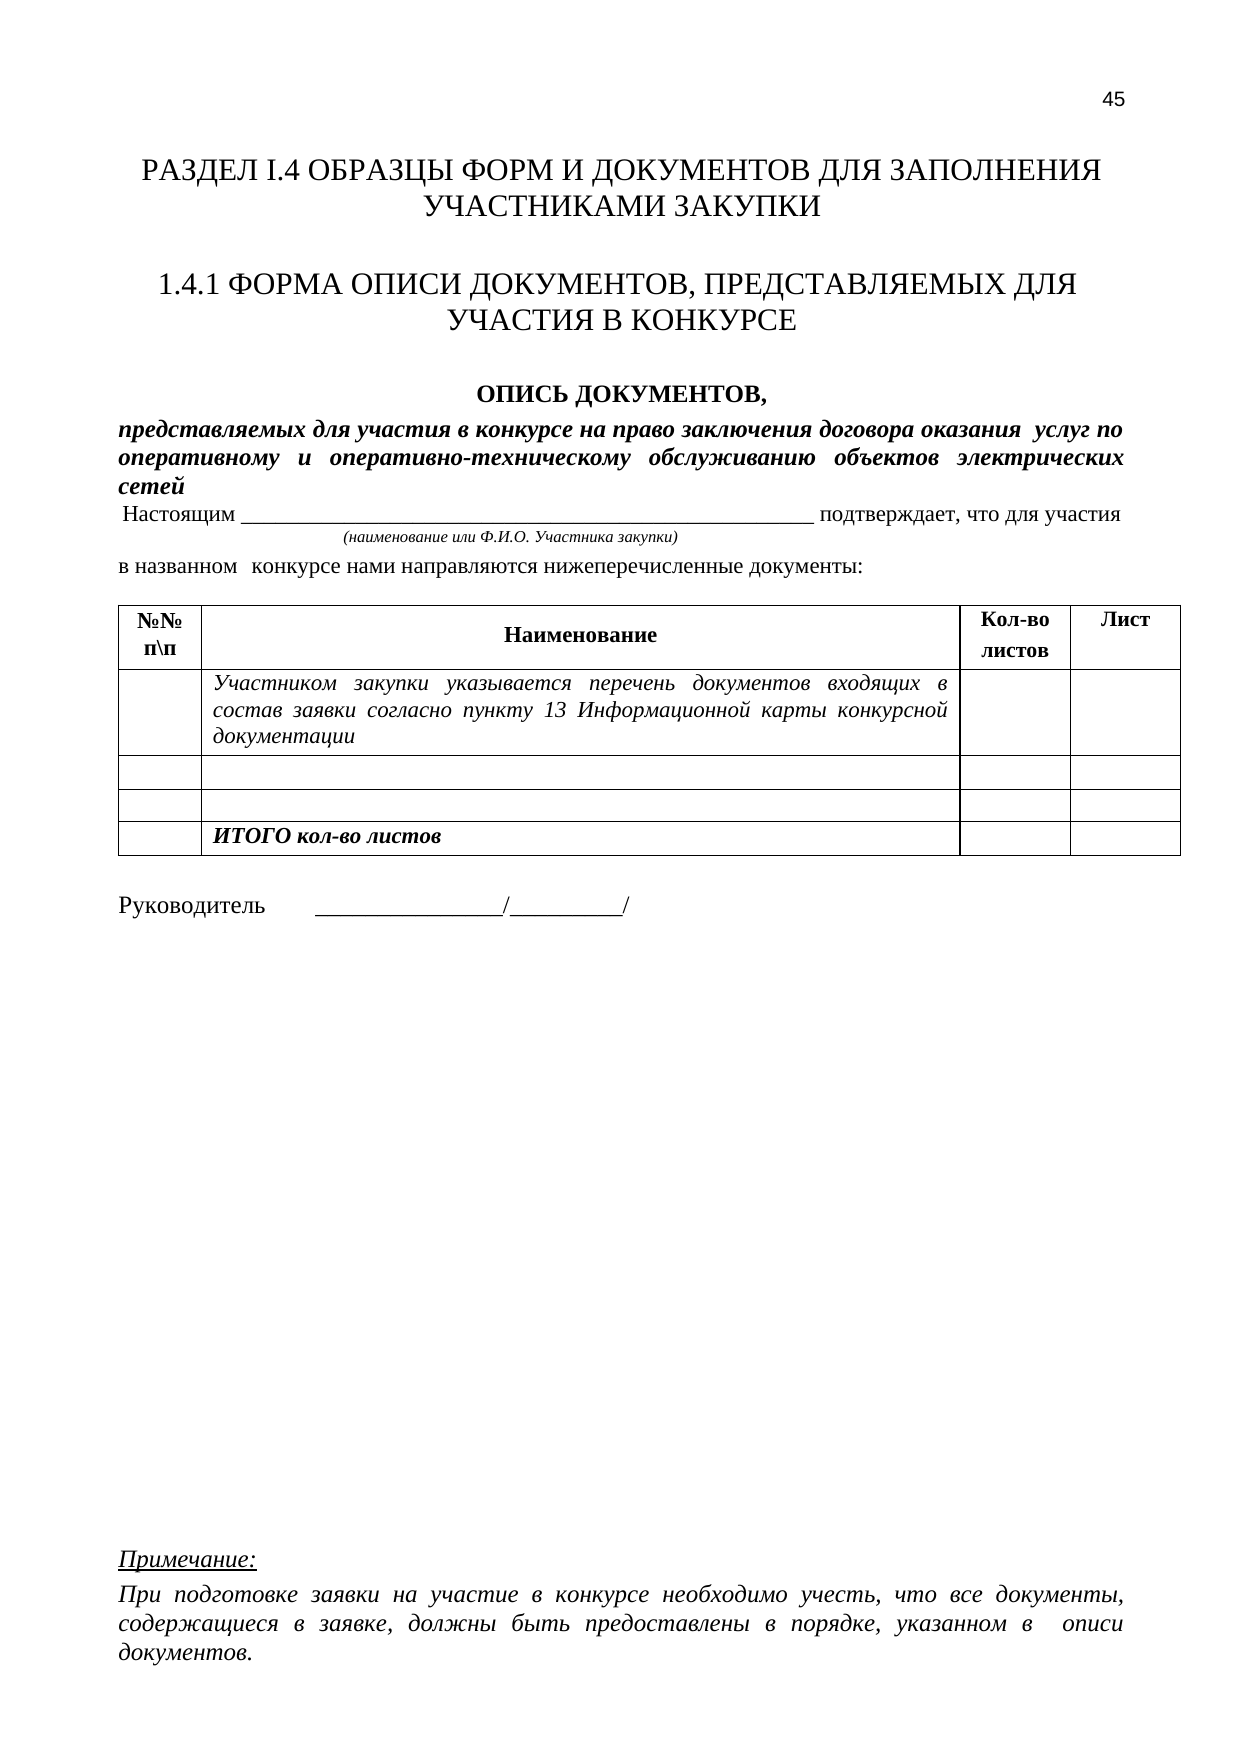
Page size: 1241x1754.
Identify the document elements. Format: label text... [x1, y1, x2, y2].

table_cell [1071, 670, 1180, 755]
table_cell [961, 790, 1070, 821]
table_cell Участником закупки указывается перечень документов входящих в состав заявки согласно пункту 13 Информационной карты конкурсной документации [202, 670, 959, 755]
text Руководитель _______________/_________/ [118, 891, 1125, 919]
subtitle 1.4.1 ФОРМА ОПИСИ ДОКУМЕНТОВ, ПРЕДСТАВЛЯЕМЫХ ДЛЯ УЧАСТИЯ В КОНКУРСЕ [118, 230, 1125, 337]
text (наименование или Ф.И.О. Участника закупки) [118, 526, 1125, 546]
table_cell [202, 756, 959, 788]
table_cell [961, 822, 1070, 854]
text представляемых для участия в конкурсе на право заключения договора оказания услуг по оперативному и оперативно-техническому обслуживанию объектов электрических сетей [118, 414, 1125, 500]
table_header Кол-во листов [961, 606, 1070, 668]
text Настоящим __________________________________________________ подтверждает, что для участия [118, 500, 1125, 526]
table_cell [202, 790, 959, 821]
text Примечание: [118, 1544, 1125, 1573]
text в названном конкурсе нами направляются нижеперечисленные документы: [118, 552, 1131, 578]
table_cell ИТОГО кол-во листов [202, 822, 959, 854]
table_cell [119, 670, 201, 755]
table_cell [119, 822, 201, 854]
table_cell [1071, 790, 1180, 821]
table_header Лист [1071, 606, 1180, 668]
table_header Наименование [202, 606, 959, 668]
text При подготовке заявки на участие в конкурсе необходимо учесть, что все документы, содержащиеся в заявке, должны быть предоставлены в порядке, указанном в описи документов. [118, 1579, 1125, 1665]
table_cell [1071, 756, 1180, 788]
text ОПИСЬ ДОКУМЕНТОВ, [118, 379, 1125, 407]
subtitle РАЗДЕЛ I.4 ОБРАЗЦЫ ФОРМ И ДОКУМЕНТОВ ДЛЯ ЗАПОЛНЕНИЯ УЧАСТНИКАМИ ЗАКУПКИ [118, 152, 1125, 223]
table_cell [961, 670, 1070, 755]
table_cell [119, 790, 201, 821]
table_cell [1071, 822, 1180, 854]
table_cell [961, 756, 1070, 788]
table_header №№ п\п [119, 606, 201, 668]
table_cell [119, 756, 201, 788]
